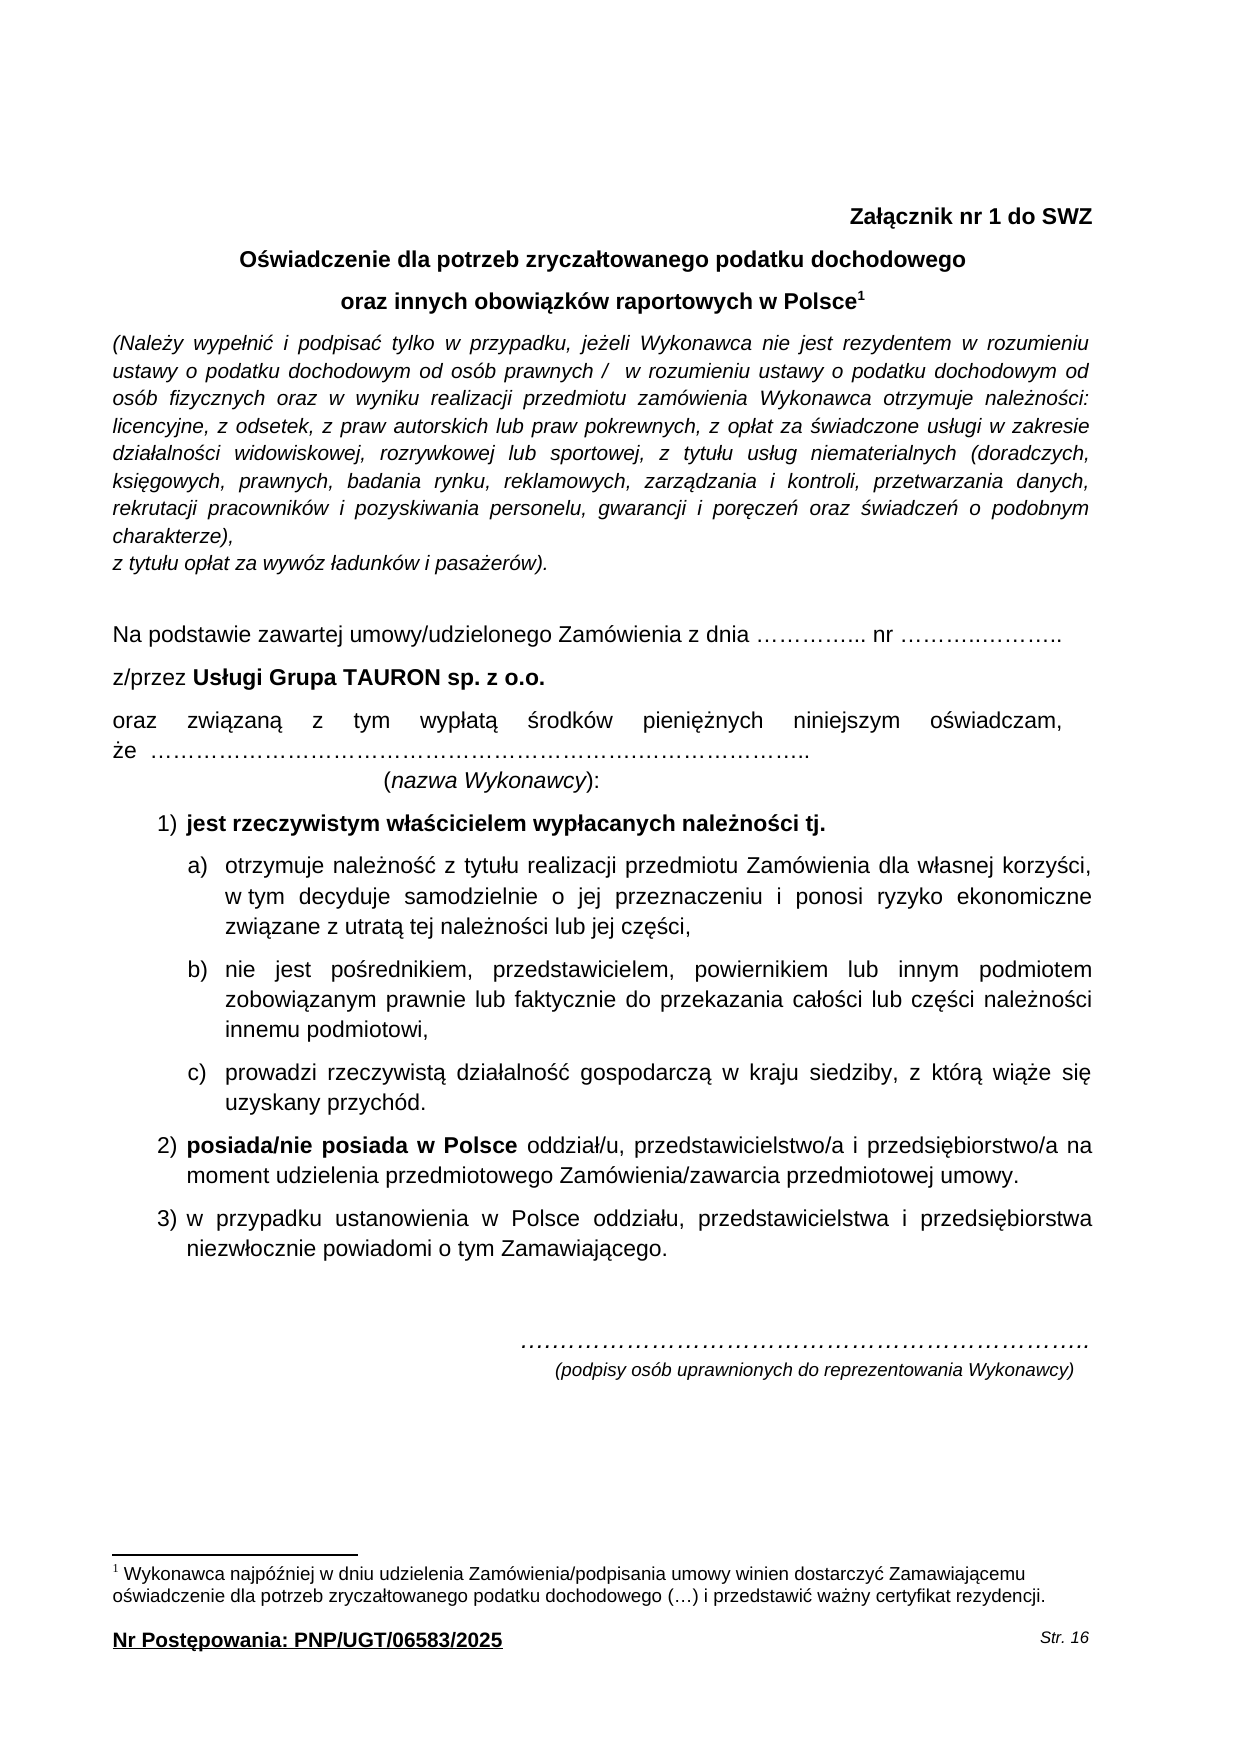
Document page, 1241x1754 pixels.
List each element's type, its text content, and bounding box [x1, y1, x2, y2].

text ….……………………………………………………….. [112, 1325, 1093, 1354]
text oraz związaną z tym wypłatą środków pieniężnych niniejszym oświadczam, że ……………………………………………………….………………….. [112, 707, 1093, 763]
text z/przez Usługi Grupa TAURON sp. z o.o. [112, 664, 1093, 690]
text Załącznik nr 1 do SWZ [112, 203, 1093, 229]
list otrzymuje należność z tytułu realizacji przedmiotu Zamówienia dla własnej korzyści, w tym decyduje samodzielnie o jej przeznaczeniu i ponosi ryzyko ekonomiczne związane z utratą tej należności lub jej części, [187, 852, 1093, 939]
list jest rzeczywistym właścicielem wypłacanych należności tj. [157, 810, 1093, 836]
text Oświadczenie dla potrzeb zryczałtowanego podatku dochodowego [112, 246, 1093, 272]
text (podpisy osób uprawnionych do reprezentowania Wykonawcy) [481, 1358, 1093, 1380]
list nie jest pośrednikiem, przedstawicielem, powiernikiem lub innym podmiotem zobowiązanym prawnie lub faktycznie do przekazania całości lub części należności innemu podmiotowi, [187, 956, 1093, 1042]
text (Należy wypełnić i podpisać tylko w przypadku, jeżeli Wykonawca nie jest rezydentem w rozumieniu ustawy o podatku dochodowym od osób prawnych / w rozumieniu ustawy o podatku dochodowym od osób fizycznych oraz w wyniku realizacji przedmiotu zamówienia Wykonawca otrzymuje należności: licencyjne, z odsetek, z praw autorskich lub praw pokrewnych, z opłat za świadczone usługi w zakresie działalności widowiskowej, rozrywkowej lub sportowej, z tytułu usług niematerialnych (doradczych, księgowych, prawnych, badania rynku, reklamowych, zarządzania i kontroli, przetwarzania danych, rekrutacji pracowników i pozyskiwania personelu, gwarancji i poręczeń oraz świadczeń o podobnym charakterze), z tytułu opłat za wywóz ładunków i pasażerów). [112, 331, 1093, 575]
list posiada/nie posiada w Polsce oddział/u, przedstawicielstwo/a i przedsiębiorstwo/a na moment udzielenia przedmiotowego Zamówienia/zawarcia przedmiotowej umowy. [157, 1132, 1093, 1188]
text Na podstawie zawartej umowy/udzielonego Zamówienia z dnia …………... nr ………..……….. [112, 621, 1093, 647]
text oraz innych obowiązków raportowych w Polsce [112, 288, 1093, 314]
list prowadzi rzeczywistą działalność gospodarczą w kraju siedziby, z którą wiąże się uzyskany przychód. [187, 1059, 1093, 1115]
list w przypadku ustanowienia w Polsce oddziału, przedstawicielstwa i przedsiębiorstwa niezwłocznie powiadomi o tym Zamawiającego. [157, 1204, 1093, 1261]
text (nazwa Wykonawcy): [275, 767, 1093, 793]
